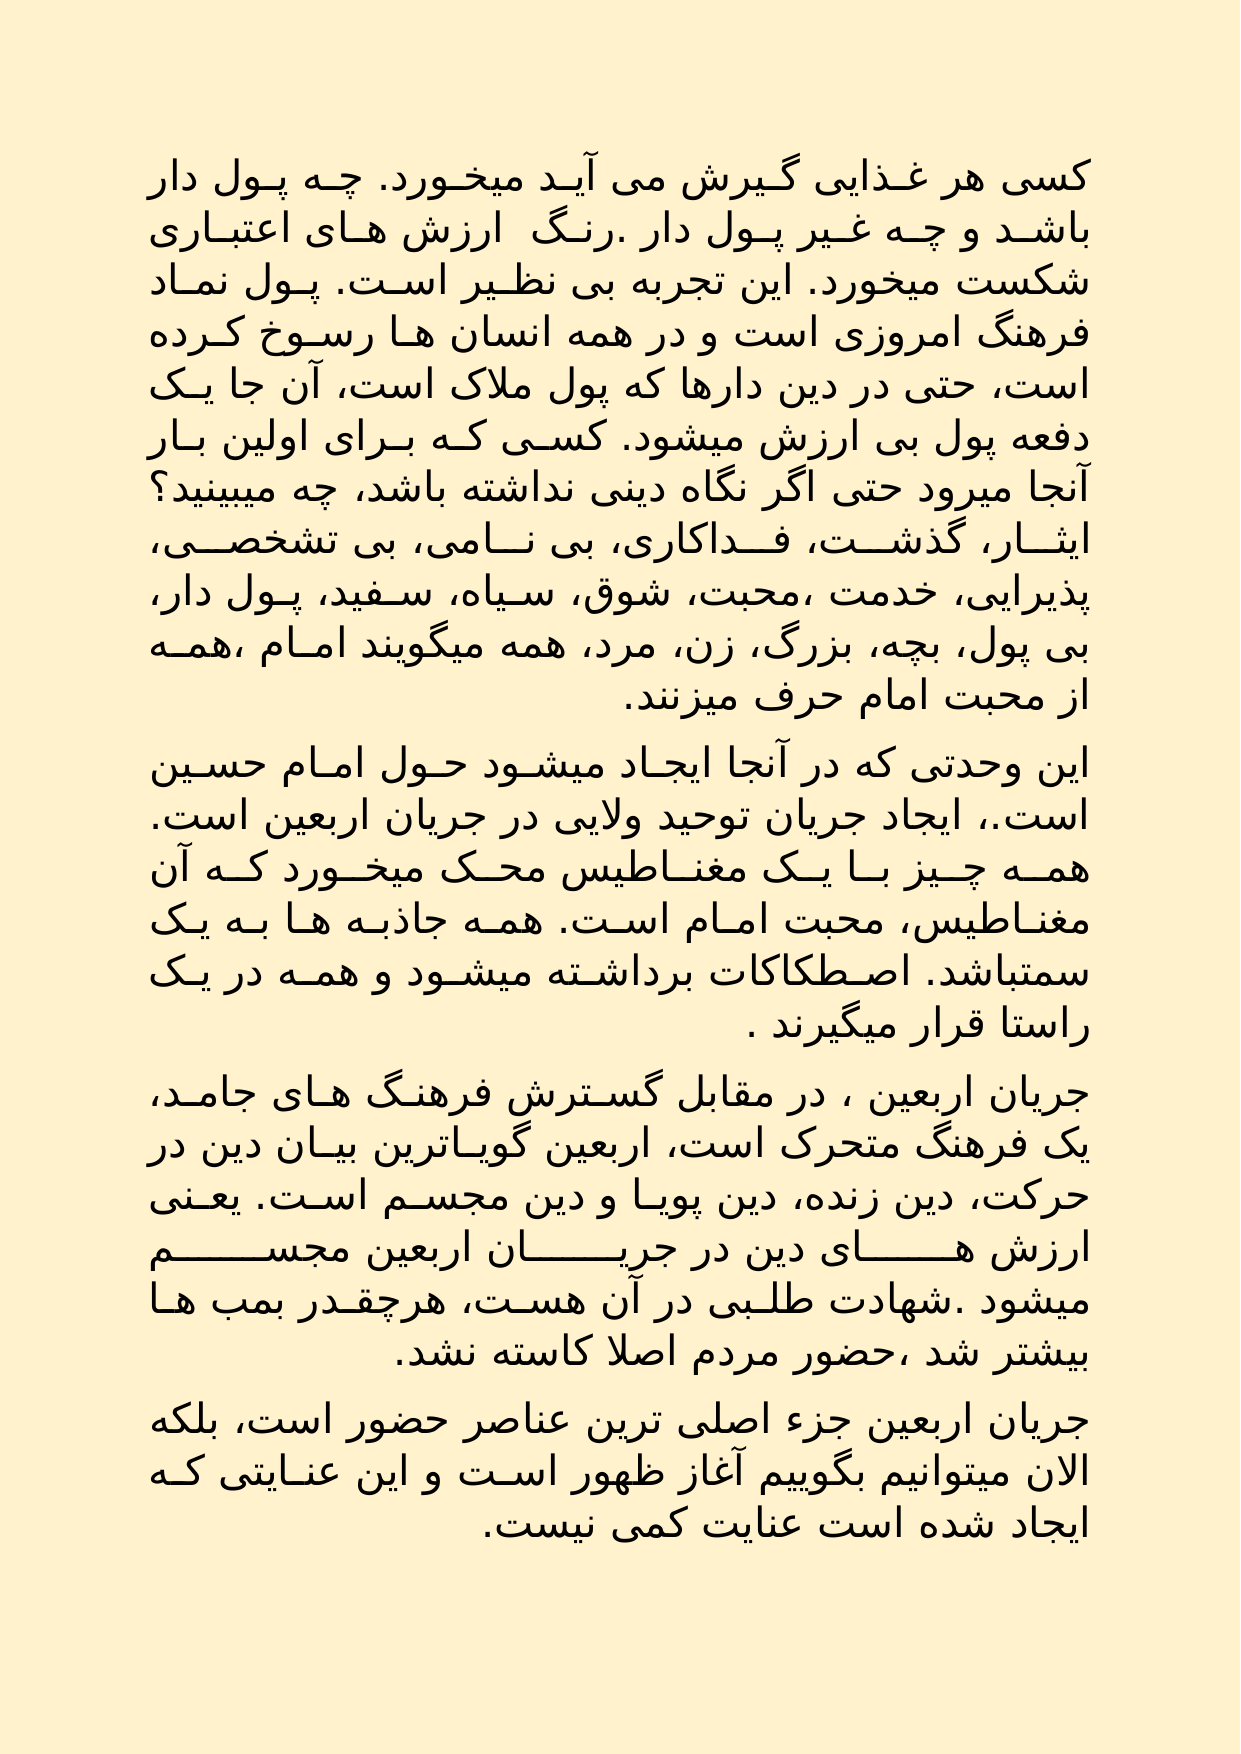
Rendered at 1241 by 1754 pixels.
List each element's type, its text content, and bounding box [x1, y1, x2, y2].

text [149, 152, 1092, 719]
text این وحدتی که در آنجا ایجاد میشود حول امام حسین است.، ایجاد جریان توحید ولایی در جریان اربعین است. همه چیز با یک مغناطیس محک میخورد که آن مغناطیس، محبت امام است. همه جاذبه ها به یک سمتباشد. اصطکاکات برداشته میشود و همه در یک راستا قرار میگیرند . [149, 739, 1092, 1047]
text جریان اربعین جزء اصلی ترین عناصر حضور است، بلکه الان میتوانیم بگوییم آغاز ظهور است و این عنایتی که ایجاد شده است عنایت کمی نیست. [149, 1395, 1092, 1548]
text جریان اربعین ، در مقابل گسترش فرهنگ های جامد، یک فرهنگ متحرک است، اربعین گویاترین بیان دین در حرکت، دین زنده، دین پویا و دین مجسم است. یعنی ارزش های دین در جریان اربعین مجسم میشود .شهادت طلبی در آن هست، هرچقدر بمب ها بیشتر شد ،حضور مردم اصلا کاسته نشد. [149, 1067, 1092, 1375]
